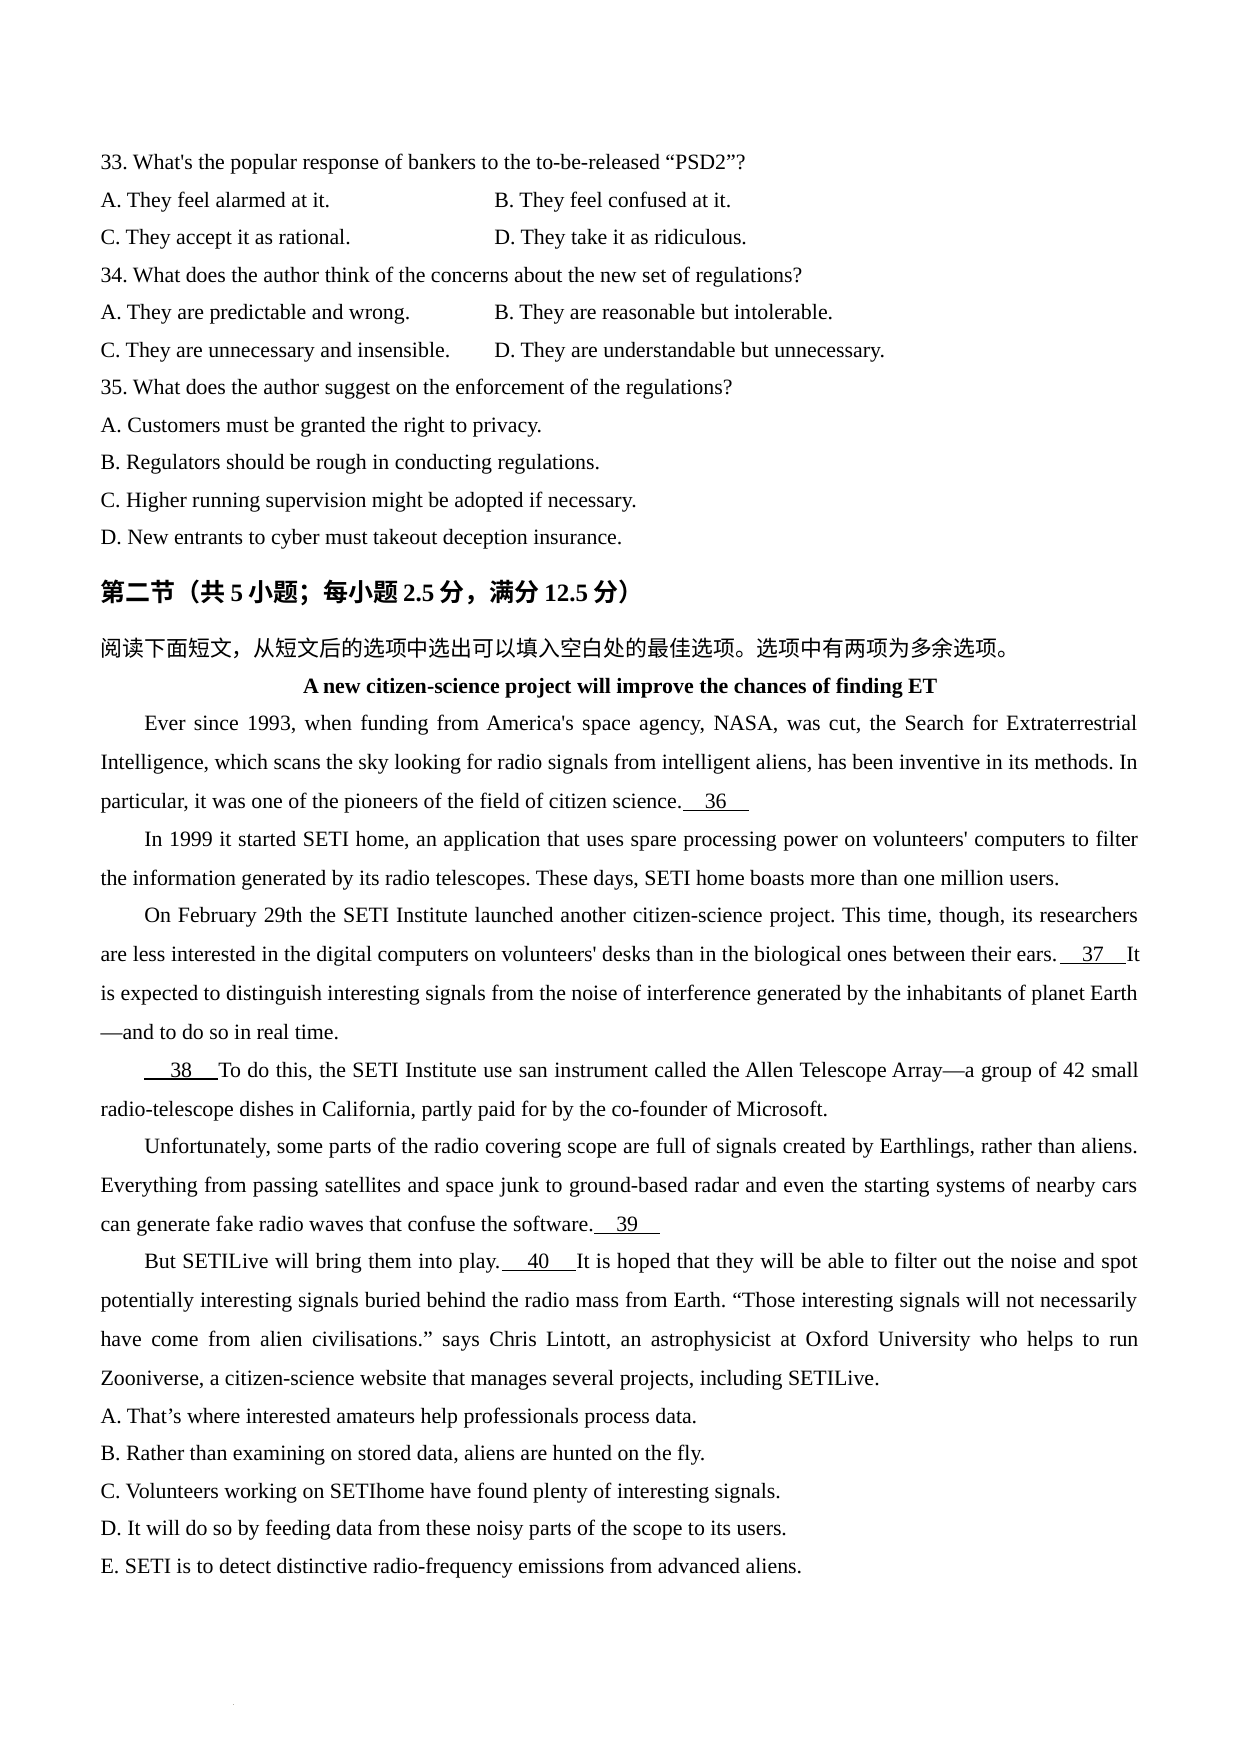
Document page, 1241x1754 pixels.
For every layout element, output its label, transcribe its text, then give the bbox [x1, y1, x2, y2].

text A. They feel alarmed at it. B. They feel confused at it. [100, 183, 1140, 216]
text B. Rather than examining on stored data, aliens are hunted on the fly. [100, 1437, 1140, 1469]
text A. They are predictable and wrong. B. They are reasonable but intolerable. [100, 296, 1140, 328]
text A. Customers must be granted the right to privacy. [100, 408, 1140, 441]
text A. That’s where interested amateurs help professionals process data. [100, 1399, 1140, 1432]
text E. SETI is to detect distinctive radio-frequency emissions from advanced aliens. [100, 1549, 1140, 1582]
text D. New entrants to cyber must takeout deception insurance. [100, 521, 1140, 553]
text C. They are unnecessary and insensible. D. They are understandable but unnecessary. [100, 333, 1140, 366]
text C. Higher running supervision might be adopted if necessary. [100, 483, 1140, 516]
text C. They accept it as rational. D. They take it as ridiculous. [100, 221, 1140, 253]
text 35. What does the author suggest on the enforcement of the regulations? [100, 371, 1140, 403]
text 34. What does the author think of the concerns about the new set of regulations? [100, 258, 1140, 291]
text 33. What's the popular response of bankers to the to-be-released “PSD2”? [100, 146, 1140, 178]
text 阅读下面短文，从短文后的选项中选出可以填入空白处的最佳选项。选项中有两项为多余选项。 [100, 630, 1140, 663]
text B. Regulators should be rough in conducting regulations. [100, 446, 1140, 478]
text In 1999 it started SETI home, an application that uses spare processing power on volunteers' computers to filter the information generated by its radio telescopes. These days, SETI home boasts more than one million users. [100, 822, 1140, 893]
text On February 29th the SETI Institute launched another citizen-science project. This time, though, its researchers are less interested in the digital computers on volunteers' desks than in the biological ones between their ears. 37 It is expected to distinguish interesting signals from the noise of interference generated by the inhabitants of planet Earth—and to do so in real time. [100, 898, 1140, 1048]
text Ever since 1993, when funding from America's space agency, NASA, was cut, the Search for Extraterrestrial Intelligence, which scans the sky looking for radio signals from intelligent aliens, has been inventive in its methods. In particular, it was one of the pioneers of the field of citizen science. 36 [100, 707, 1140, 817]
text 38 To do this, the SETI Institute use san instrument called the Allen Telescope Array—a group of 42 small radio-telescope dishes in California, partly paid for by the co-founder of Microsoft. [100, 1053, 1140, 1124]
text But SETILive will bring them into play. 40 It is hoped that they will be able to filter out the noise and spot potentially interesting signals buried behind the radio mass from Earth. “Those interesting signals will not necessarily have come from alien civilisations.” says Chris Lintott, an astrophysicist at Oxford University who helps to run Zooniverse, a citizen-science website that manages several projects, including SETILive. [100, 1245, 1140, 1394]
text 第二节（共5小题；每小题2.5分，满分12.5分） [100, 558, 1140, 623]
text A new citizen-science project will improve the chances of finding ET [100, 669, 1140, 702]
text D. It will do so by feeding data from these noisy parts of the scope to its users. [100, 1512, 1140, 1544]
text Unfortunately, some parts of the radio covering scope are full of signals created by Earthlings, rather than aliens. Everything from passing satellites and space junk to ground-based radar and even the starting systems of nearby cars can generate fake radio waves that confuse the software. 39 [100, 1129, 1140, 1240]
text C. Volunteers working on SETIhome have found plenty of interesting signals. [100, 1474, 1140, 1507]
